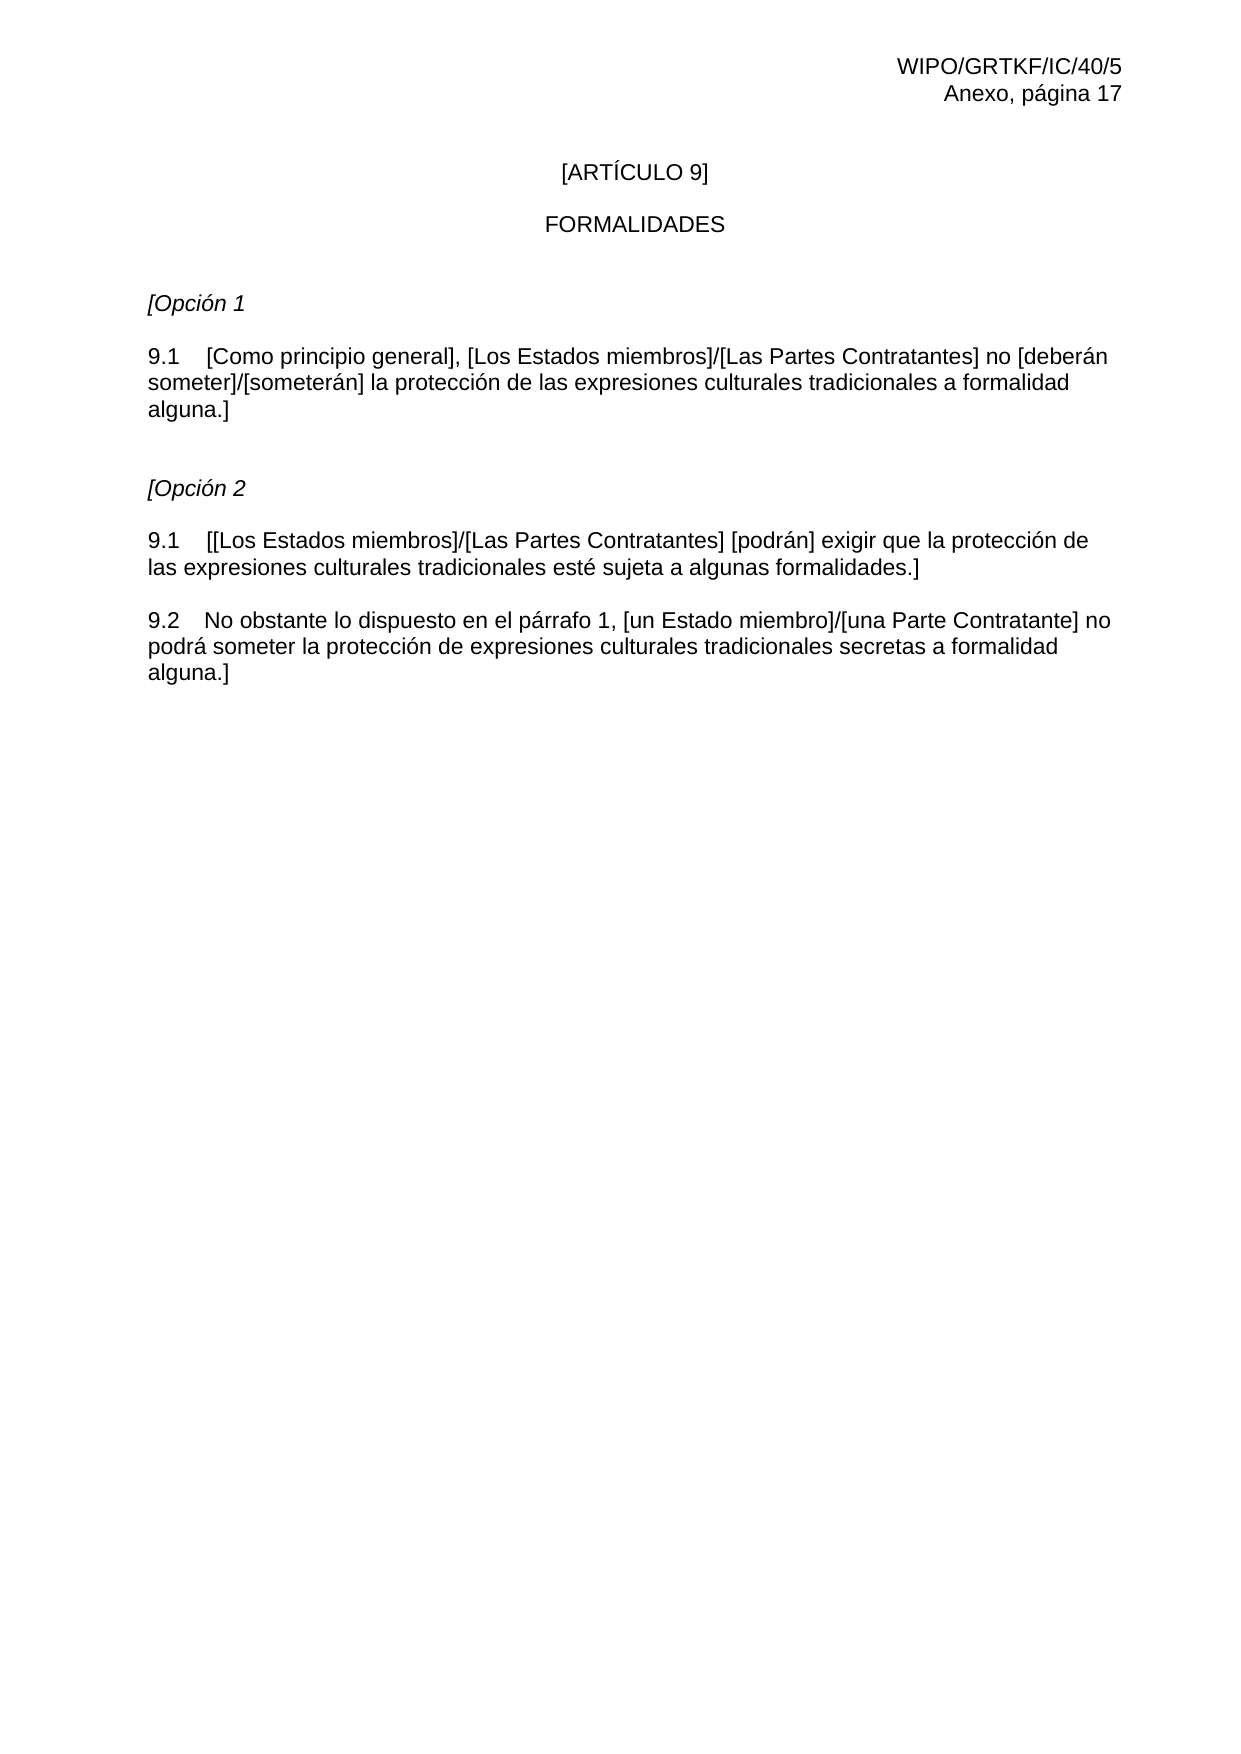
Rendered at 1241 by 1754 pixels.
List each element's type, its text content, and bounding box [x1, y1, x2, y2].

text [ARTÍCULO 9] [148, 158, 1122, 185]
text FORMALIDADES [148, 211, 1122, 238]
text 9.1 [Como principio general], [Los Estados miembros]/[Las Partes Contratantes] no [deberán someter]/[someterán] la protección de las expresiones culturales tradicionales a formalidad alguna.] [148, 343, 1122, 422]
text [Opción 2 [148, 475, 1122, 501]
text 9.2 No obstante lo dispuesto en el párrafo 1, [un Estado miembro]/[una Parte Contratante] no podrá someter la protección de expresiones culturales tradicionales secretas a formalidad alguna.] [148, 607, 1122, 686]
text [Opción 1 [148, 290, 1122, 317]
text 9.1 [[Los Estados miembros]/[Las Partes Contratantes] [podrán] exigir que la protección de las expresiones culturales tradicionales esté sujeta a algunas formalidades.] [148, 527, 1122, 580]
